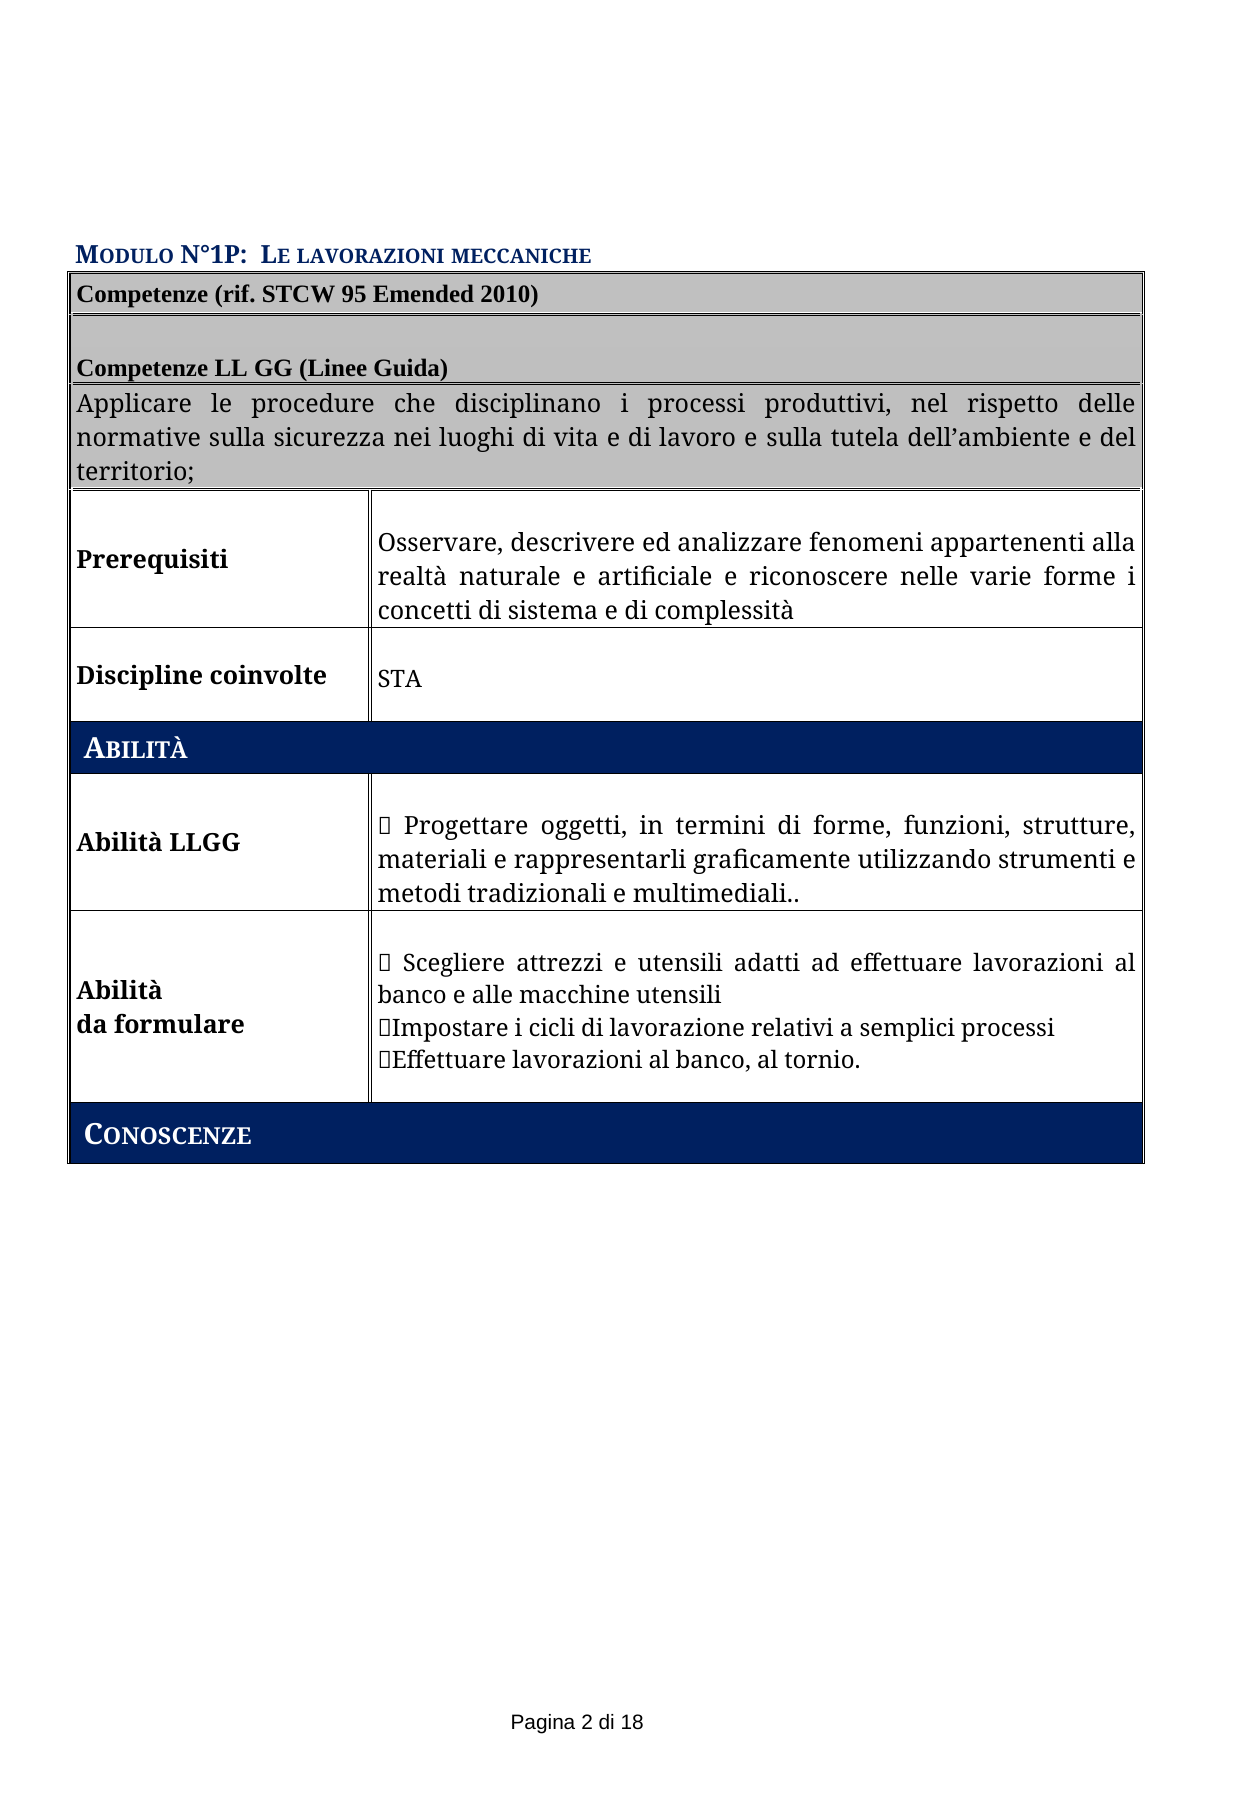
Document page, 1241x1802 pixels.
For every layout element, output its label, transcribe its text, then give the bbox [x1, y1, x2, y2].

text Modulo N°1P: Le lavorazioni meccaniche [75, 237, 1137, 271]
table_cell Competenze LL GG (Linee Guida) [71, 347, 1142, 382]
table_cell Abilità LLGG [71, 774, 368, 910]
table_header Competenze (rif. STCW 95 Emended 2010) [71, 274, 1142, 312]
table_cell [71, 313, 1142, 347]
table_cell  Scegliere attrezzi e utensili adatti ad effettuare lavorazioni al banco e alle macchine utensili Impostare i cicli di lavorazione relativi a semplici processi Effettuare lavorazioni al banco, al tornio. [372, 911, 1142, 1102]
table_cell Abilità da formulare [71, 911, 368, 1102]
table_cell Prerequisiti [71, 488, 368, 627]
table_cell Discipline coinvolte [71, 628, 368, 721]
table_cell Applicare le procedure che disciplinano i processi produttivi, nel rispetto delle normative sulla sicurezza nei luoghi di vita e di lavoro e sulla tutela dell’ambiente e del territorio; [69, 382, 1143, 487]
table_cell STA [372, 628, 1142, 721]
table_cell Abilità [71, 722, 1142, 773]
table_cell Osservare, descrivere ed analizzare fenomeni appartenenti alla realtà naturale e artificiale e riconoscere nelle varie forme i concetti di sistema e di complessità [372, 488, 1142, 627]
table_cell  Progettare oggetti, in termini di forme, funzioni, strutture, materiali e rappresentarli graficamente utilizzando strumenti e metodi tradizionali e multimediali.. [372, 774, 1142, 910]
table_cell Conoscenze [71, 1103, 1142, 1163]
